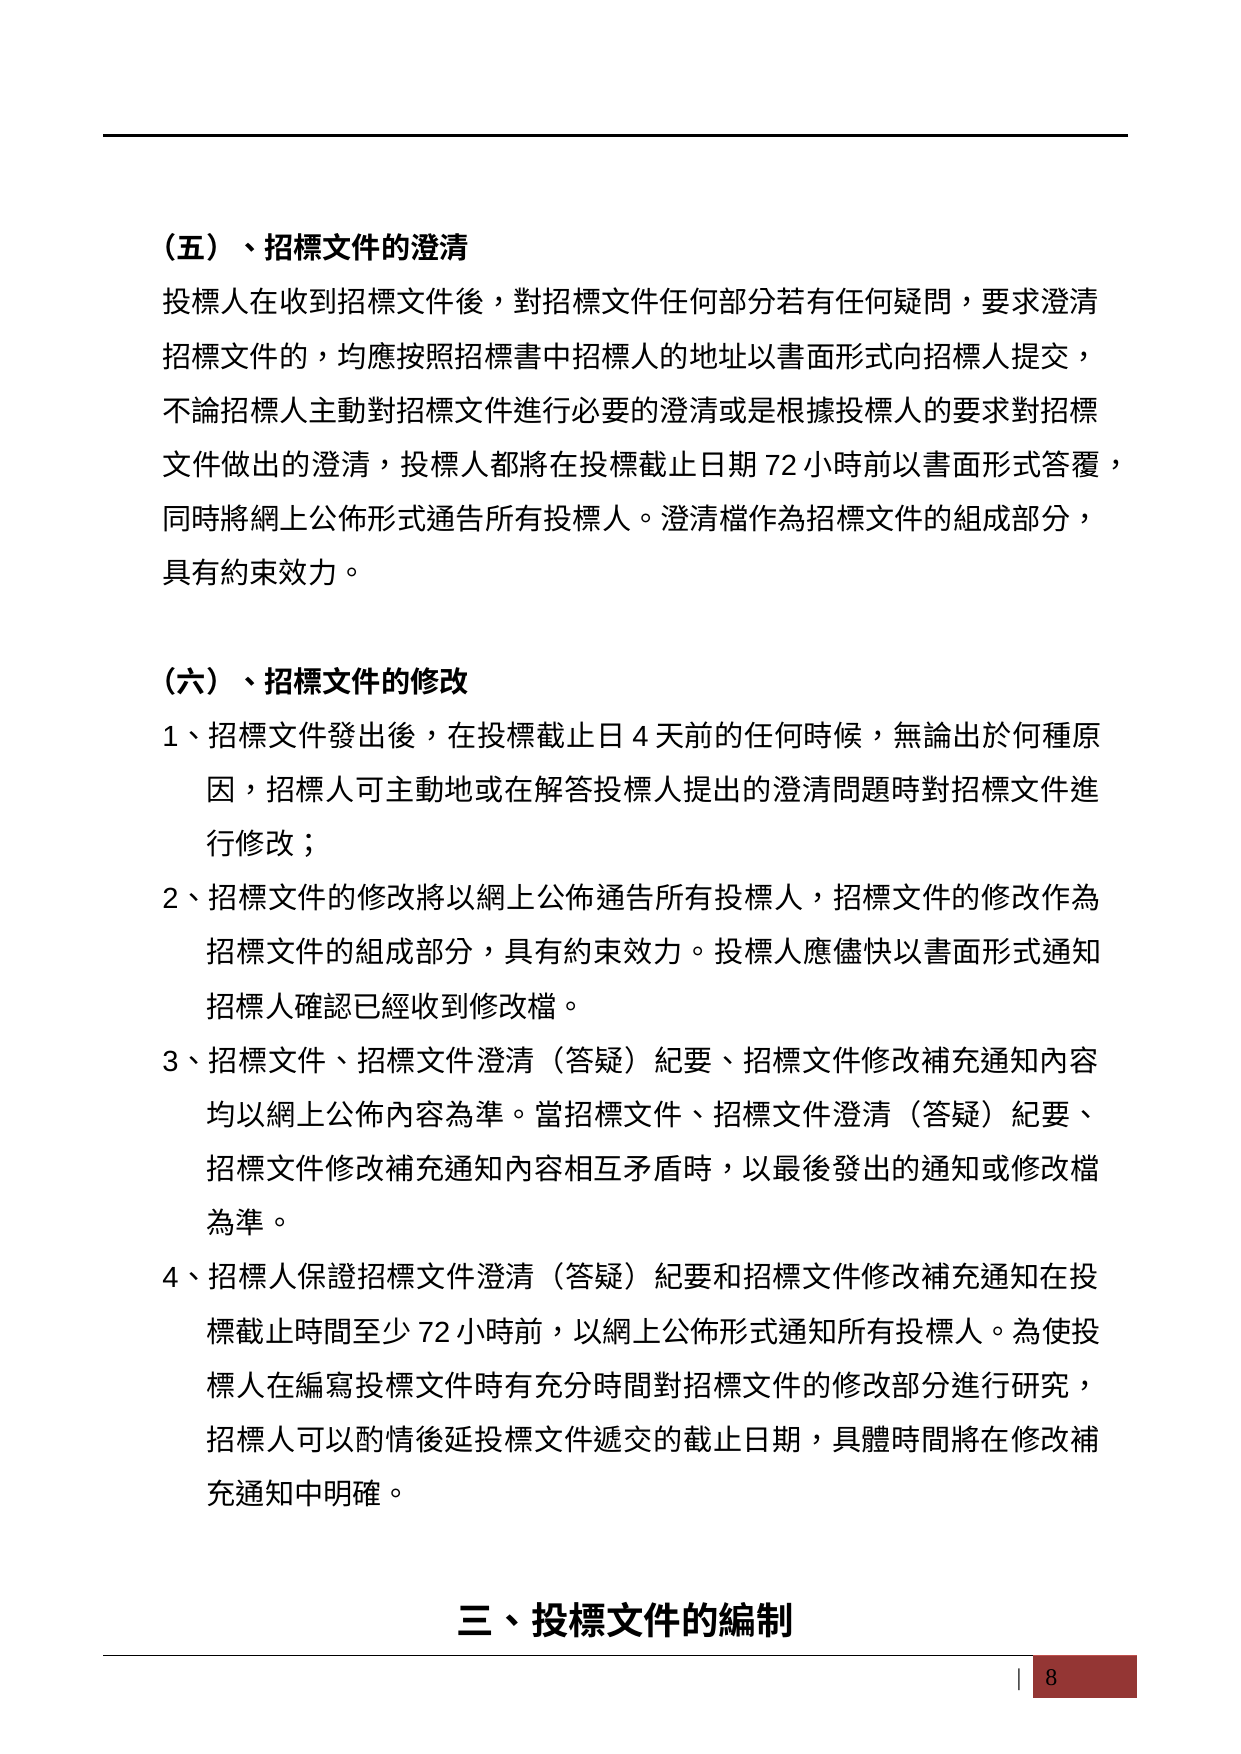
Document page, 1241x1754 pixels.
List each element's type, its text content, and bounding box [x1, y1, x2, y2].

text 1、招標文件發出後，在投標截止日4天前的任何時候，無論出於何種原因，招標人可主動地或在解答投標人提出的澄清問題時對招標文件進行修改； [162, 703, 1101, 865]
text 4、招標人保證招標文件澄清（答疑）紀要和招標文件修改補充通知在投標截止時間至少72小時前，以網上公佈形式通知所有投標人。為使投標人在編寫投標文件時有充分時間對招標文件的修改部分進行研究，招標人可以酌情後延投標文件遞交的截止日期，具體時間將在修改補充通知中明確。 [162, 1244, 1101, 1515]
text 2、招標文件的修改將以網上公佈通告所有投標人，招標文件的修改作為招標文件的組成部分，具有約束效力。投標人應儘快以書面形式通知招標人確認已經收到修改檔。 [162, 865, 1101, 1028]
text （六）、招標文件的修改 [147, 649, 1101, 703]
subtitle 三、投標文件的編制 [147, 1594, 1101, 1646]
text 投標人在收到招標文件後，對招標文件任何部分若有任何疑問，要求澄清招標文件的，均應按照招標書中招標人的地址以書面形式向招標人提交，不論招標人主動對招標文件進行必要的澄清或是根據投標人的要求對招標文件做出的澄清，投標人都將在投標截止日期72小時前以書面形式答覆，同時將網上公佈形式通告所有投標人。澄清檔作為招標文件的組成部分，具有約束效力。 [162, 269, 1101, 594]
text （五）、招標文件的澄清 [147, 215, 1101, 269]
text 3、招標文件、招標文件澄清（答疑）紀要、招標文件修改補充通知內容均以網上公佈內容為準。當招標文件、招標文件澄清（答疑）紀要、招標文件修改補充通知內容相互矛盾時，以最後發出的通知或修改檔為準。 [162, 1028, 1101, 1244]
